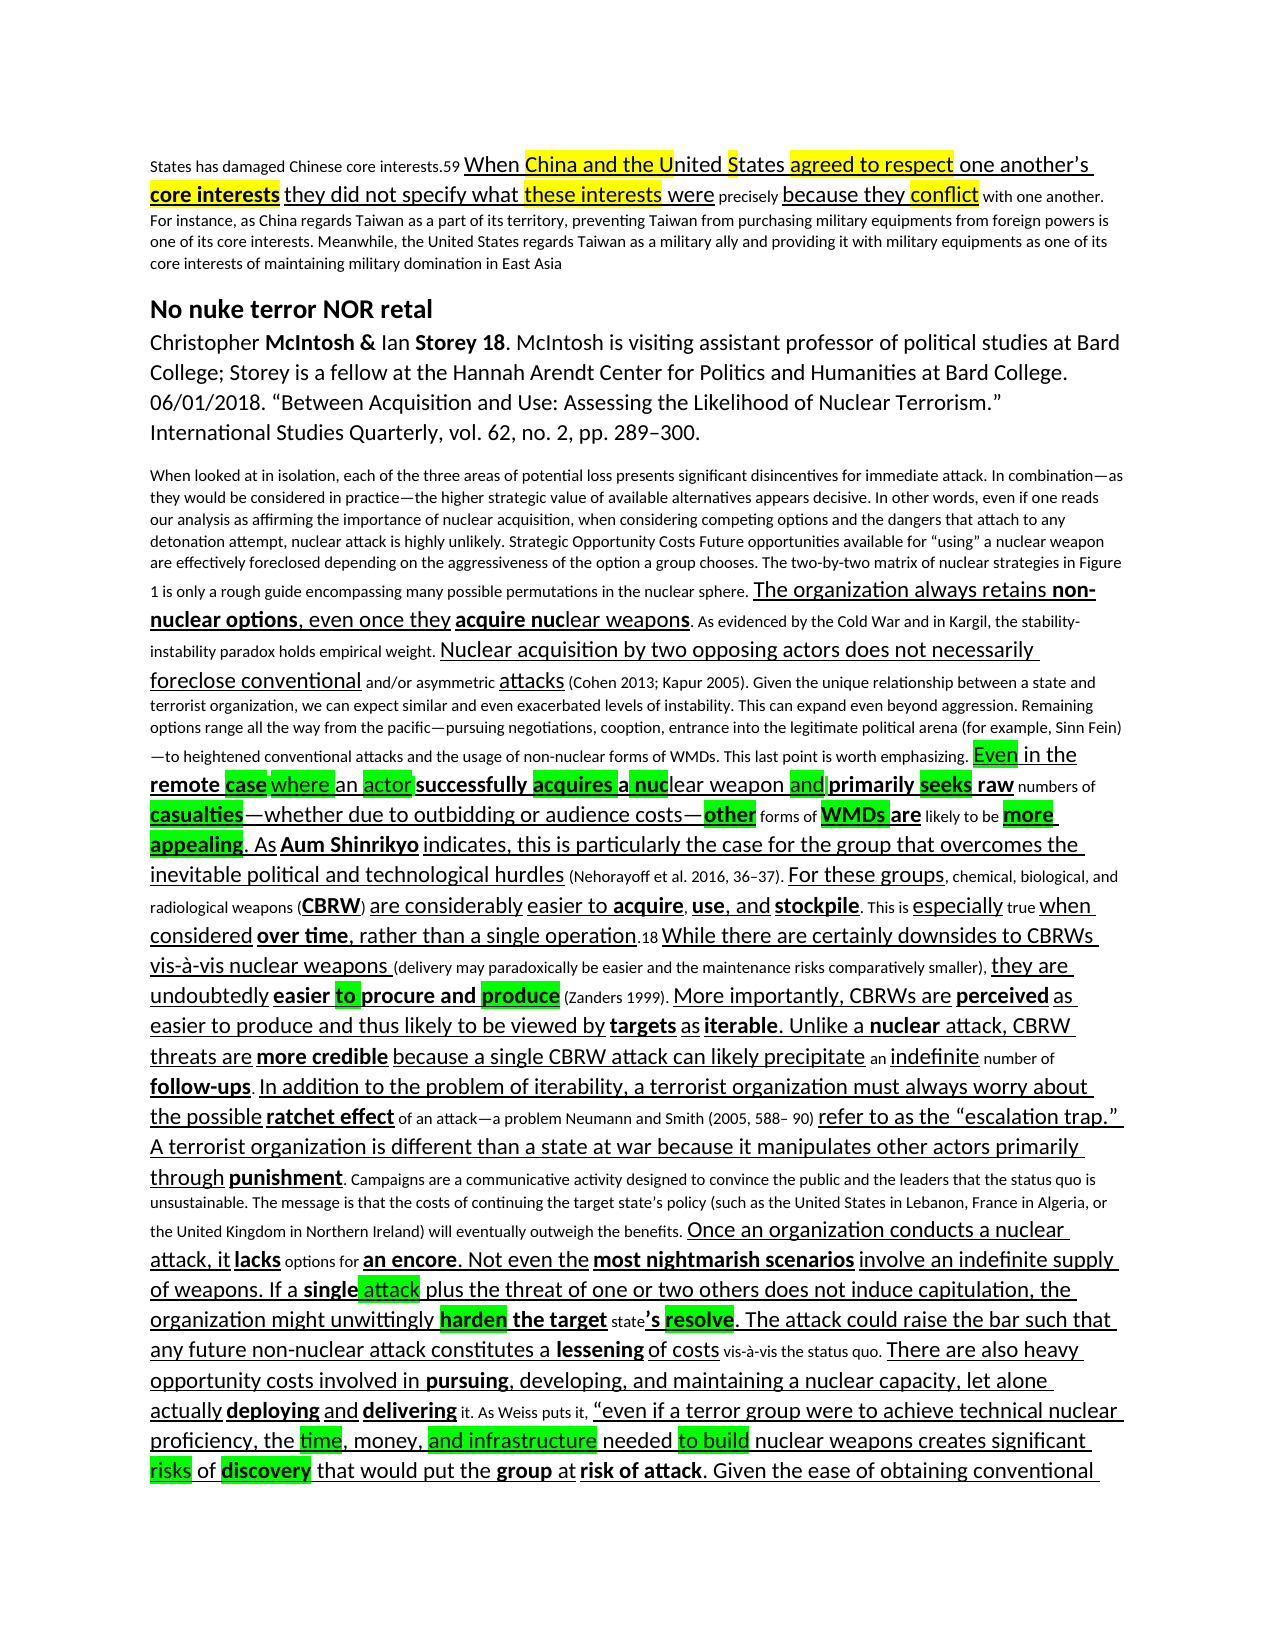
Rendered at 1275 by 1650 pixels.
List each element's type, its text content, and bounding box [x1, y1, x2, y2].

subtitle No nuke terror NOR retal [150, 292, 1125, 325]
text Christopher McIntosh & Ian Storey 18. McIntosh is visiting assistant professor of political studies at Bard College; Storey is a fellow at the Hannah Arendt Center for Politics and Humanities at Bard College. 06/01/2018. “Between Acquisition and Use: Assessing the Likelihood of Nuclear Terrorism.” International Studies Quarterly, vol. 62, no. 2, pp. 289–300. [150, 328, 1125, 446]
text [150, 465, 1125, 1484]
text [150, 150, 1125, 274]
